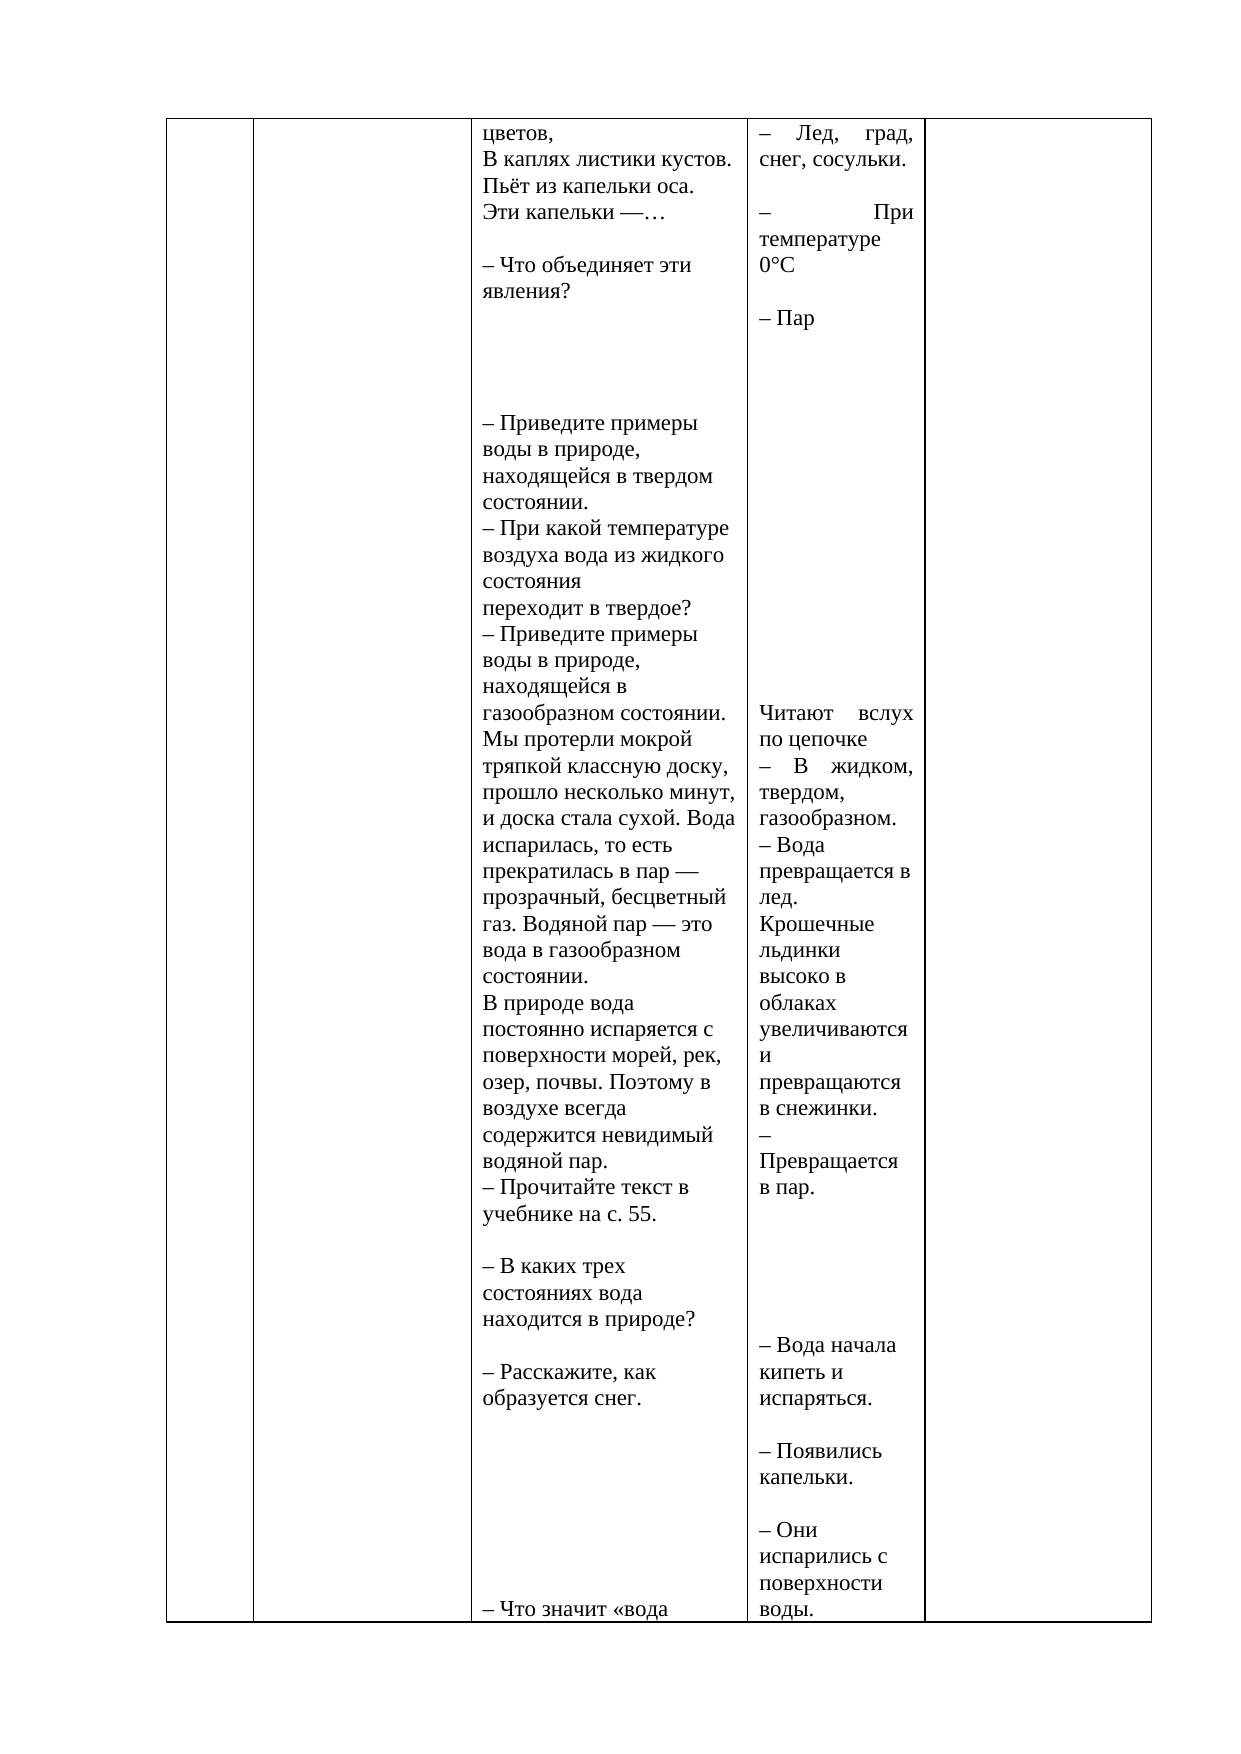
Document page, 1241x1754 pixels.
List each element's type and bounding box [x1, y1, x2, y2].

table_cell [748, 119, 924, 1621]
table_cell [926, 119, 1151, 1621]
table_cell [472, 119, 747, 1621]
table_cell [254, 119, 471, 1621]
table_cell [167, 119, 253, 1621]
